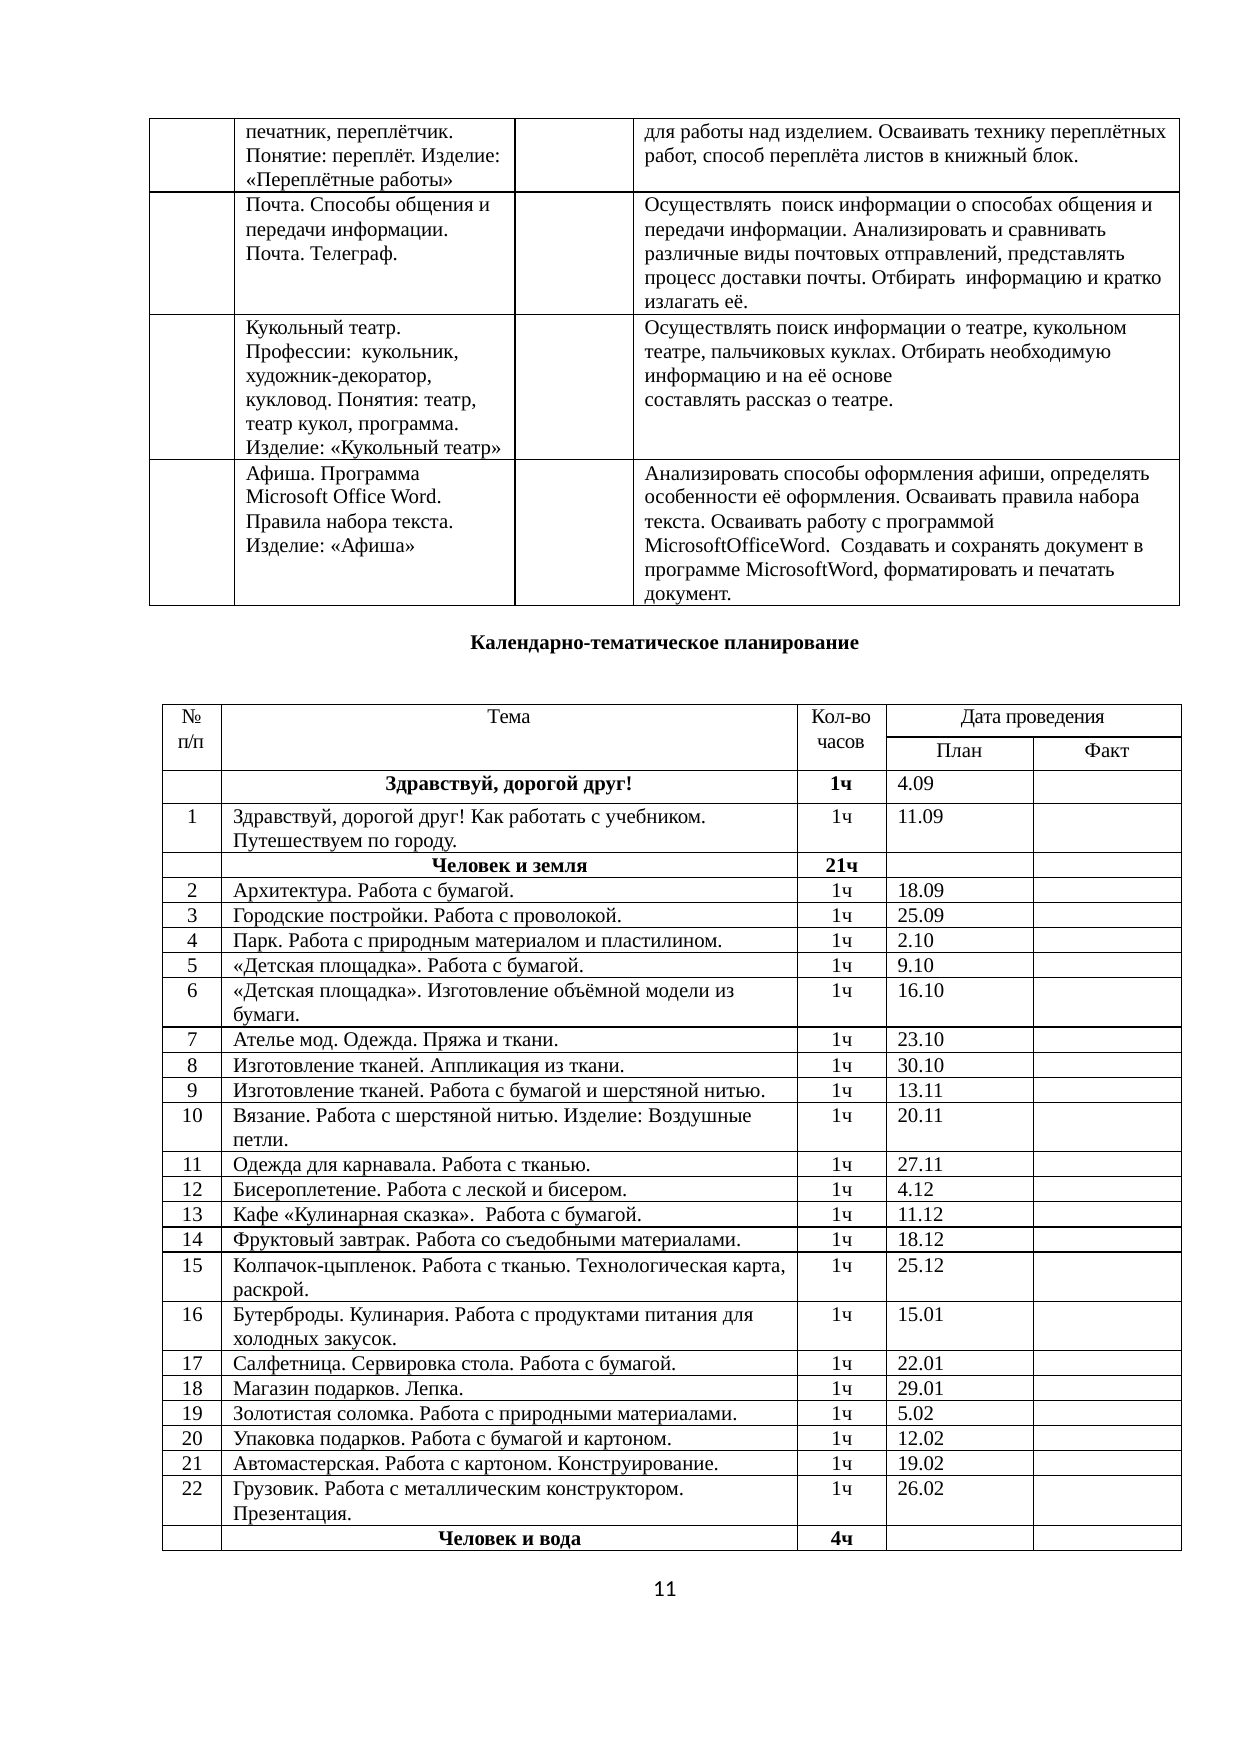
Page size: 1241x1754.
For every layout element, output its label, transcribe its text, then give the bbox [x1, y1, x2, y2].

table_cell 18.12 [887, 1228, 1033, 1251]
table_cell [1034, 1253, 1181, 1301]
table_cell 1ч [798, 1177, 886, 1201]
table_cell Кукольный театр. Профессии: кукольник, художник-декоратор, кукловод. Понятия: театр, театр кукол, программа. Изделие: «Кукольный театр» [235, 315, 514, 459]
table_cell 4.09 [887, 771, 1033, 802]
table_cell 2 [163, 878, 221, 902]
table_cell 1ч [798, 1302, 886, 1350]
table_cell Анализировать способы оформления афиши, определять особенности её оформления. Осваивать правила набора текста. Осваивать работу с программой MicrosoftOfficeWord. Создавать и сохранять документ в программе MicrosoftWord, форматировать и печатать документ. [634, 460, 1179, 605]
table_cell Колпачок-цыпленок. Работа с тканью. Технологическая карта, раскрой. [222, 1253, 797, 1301]
table_cell [887, 853, 1033, 877]
table_cell 15.01 [887, 1302, 1033, 1350]
table_cell 9.10 [887, 953, 1033, 977]
table_cell [1034, 1053, 1181, 1077]
table_cell [1034, 1476, 1181, 1524]
table_cell 5.02 [887, 1401, 1033, 1425]
table_cell Здравствуй, дорогой друг! [222, 771, 797, 802]
table_cell Городские постройки. Работа с проволокой. [222, 903, 797, 927]
table_cell Человек и земля [222, 853, 797, 877]
table_cell 17 [163, 1351, 221, 1375]
table_cell [1034, 903, 1181, 927]
table_cell 29.01 [887, 1376, 1033, 1400]
table_cell [1034, 1376, 1181, 1400]
table_cell Грузовик. Работа с металлическим конструктором. Презентация. [222, 1476, 797, 1524]
table_cell [1034, 1202, 1181, 1226]
table_cell 13 [163, 1202, 221, 1226]
table_cell [1034, 1526, 1181, 1549]
table_cell [1034, 1078, 1181, 1102]
table_cell Почта. Способы общения и передачи информации. Почта. Телеграф. [235, 193, 514, 314]
table_cell 7 [163, 1028, 221, 1052]
table_cell 1ч [798, 928, 886, 952]
table_cell [1034, 1351, 1181, 1375]
table_cell 14 [163, 1228, 221, 1251]
table_cell 15 [163, 1253, 221, 1301]
table_cell Человек и вода [222, 1526, 797, 1549]
table_cell Золотистая соломка. Работа с природными материалами. [222, 1401, 797, 1425]
table_cell Изготовление тканей. Аппликация из ткани. [222, 1053, 797, 1077]
table_cell Здравствуй, дорогой друг! Как работать с учебником. Путешествуем по городу. [222, 804, 797, 852]
table_cell Бисероплетение. Работа с леской и бисером. [222, 1177, 797, 1201]
table_cell 1ч [798, 1451, 886, 1475]
table_cell [516, 315, 633, 459]
table_cell [516, 193, 633, 314]
table_cell Парк. Работа с природным материалом и пластилином. [222, 928, 797, 952]
table_cell 3 [163, 903, 221, 927]
table_cell 1ч [798, 1053, 886, 1077]
table_cell 11.12 [887, 1202, 1033, 1226]
table_cell [1034, 1028, 1181, 1052]
table_cell [1034, 1451, 1181, 1475]
table_cell 1ч [798, 1078, 886, 1102]
table_cell [1034, 1228, 1181, 1251]
table_cell 1ч [798, 903, 886, 927]
table_cell Вязание. Работа с шерстяной нитью. Изделие: Воздушные петли. [222, 1103, 797, 1151]
table_cell [163, 771, 221, 802]
table_header Кол-во часов [798, 705, 886, 769]
table_cell 1ч [798, 978, 886, 1026]
table_cell 1ч [798, 1253, 886, 1301]
table_cell 30.10 [887, 1053, 1033, 1077]
table_cell Афиша. Программа Microsoft Office Word. Правила набора текста. Изделие: «Афиша» [235, 460, 514, 605]
table_cell 1ч [798, 1152, 886, 1176]
table_cell 1ч [798, 1401, 886, 1425]
table_cell 1ч [798, 1228, 886, 1251]
table_cell [1034, 771, 1181, 802]
table_cell 16 [163, 1302, 221, 1350]
table_cell [1034, 1152, 1181, 1176]
table_cell [1034, 804, 1181, 852]
table_cell Одежда для карнавала. Работа с тканью. [222, 1152, 797, 1176]
table_cell [1034, 878, 1181, 902]
table_header Дата проведения [887, 705, 1181, 736]
table_cell 1ч [798, 1028, 886, 1052]
table_cell 1ч [798, 804, 886, 852]
table_cell 23.10 [887, 1028, 1033, 1052]
table_cell [1034, 1177, 1181, 1201]
table_cell 21 [163, 1451, 221, 1475]
table_cell 20.11 [887, 1103, 1033, 1151]
table_cell 6 [163, 978, 221, 1026]
table_cell План [887, 738, 1033, 769]
table_cell 4 [163, 928, 221, 952]
table_cell 1ч [798, 1351, 886, 1375]
table_cell 1 [163, 804, 221, 852]
table_cell [150, 460, 234, 605]
table_cell 12.02 [887, 1426, 1033, 1450]
table_cell [1034, 953, 1181, 977]
table_cell 21ч [798, 853, 886, 877]
table_cell 1ч [798, 771, 886, 802]
table_cell Осуществлять поиск информации о способах общения и передачи информации. Анализировать и сравнивать различные виды почтовых отправлений, представлять процесс доставки почты. Отбирать информацию и кратко излагать её. [634, 193, 1179, 314]
table_cell Бутерброды. Кулинария. Работа с продуктами питания для холодных закусок. [222, 1302, 797, 1350]
table_cell Салфетница. Сервировка стола. Работа с бумагой. [222, 1351, 797, 1375]
table_cell 13.11 [887, 1078, 1033, 1102]
table_cell «Детская площадка». Изготовление объёмной модели из бумаги. [222, 978, 797, 1026]
table_cell 8 [163, 1053, 221, 1077]
table_cell 25.12 [887, 1253, 1033, 1301]
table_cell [235, 119, 514, 191]
table_header Тема [222, 705, 797, 769]
table_cell Изготовление тканей. Работа с бумагой и шерстяной нитью. [222, 1078, 797, 1102]
table_cell 9 [163, 1078, 221, 1102]
table_cell Кафе «Кулинарная сказка». Работа с бумагой. [222, 1202, 797, 1226]
text Календарно-тематическое планирование [177, 630, 1152, 654]
table_cell [1034, 1426, 1181, 1450]
table_cell [1034, 978, 1181, 1026]
table_cell 22 [163, 1476, 221, 1524]
table_cell Автомастерская. Работа с картоном. Конструирование. [222, 1451, 797, 1475]
table_cell 1ч [798, 878, 886, 902]
table_cell 19.02 [887, 1451, 1033, 1475]
table_cell 11.09 [887, 804, 1033, 852]
table_cell [150, 119, 234, 191]
table_cell 5 [163, 953, 221, 977]
table_header № п/п [163, 705, 221, 769]
table_cell 4.12 [887, 1177, 1033, 1201]
table_cell 20 [163, 1426, 221, 1450]
table_cell [163, 1526, 221, 1549]
table_cell [1034, 1103, 1181, 1151]
table_cell 27.11 [887, 1152, 1033, 1176]
table_cell [516, 119, 633, 191]
table_cell 16.10 [887, 978, 1033, 1026]
table_cell [150, 193, 234, 314]
table_cell 1ч [798, 1376, 886, 1400]
table_cell [163, 853, 221, 877]
table_cell Архитектура. Работа с бумагой. [222, 878, 797, 902]
table_cell 12 [163, 1177, 221, 1201]
table_cell 1ч [798, 953, 886, 977]
table_cell [1034, 1401, 1181, 1425]
table_cell 2.10 [887, 928, 1033, 952]
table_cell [634, 119, 1179, 191]
table_cell 26.02 [887, 1476, 1033, 1524]
table_cell 18 [163, 1376, 221, 1400]
table_cell Осуществлять поиск информации о театре, кукольном театре, пальчиковых куклах. Отбирать необходимую информацию и на её основе составлять рассказ о театре. [634, 315, 1179, 459]
table_cell 4ч [798, 1526, 886, 1549]
table_cell 18.09 [887, 878, 1033, 902]
table_cell 1ч [798, 1426, 886, 1450]
table_cell [1034, 1302, 1181, 1350]
table_cell 19 [163, 1401, 221, 1425]
table_cell Ателье мод. Одежда. Пряжа и ткани. [222, 1028, 797, 1052]
table_cell 1ч [798, 1476, 886, 1524]
table_cell [150, 315, 234, 459]
table_cell [1034, 928, 1181, 952]
table_cell 22.01 [887, 1351, 1033, 1375]
table_cell [516, 460, 633, 605]
table_cell 11 [163, 1152, 221, 1176]
table_cell «Детская площадка». Работа с бумагой. [222, 953, 797, 977]
table_cell 1ч [798, 1202, 886, 1226]
table_cell 25.09 [887, 903, 1033, 927]
table_cell Фруктовый завтрак. Работа со съедобными материалами. [222, 1228, 797, 1251]
table_cell [1034, 853, 1181, 877]
table_cell Магазин подарков. Лепка. [222, 1376, 797, 1400]
table_cell [887, 1526, 1033, 1549]
table_cell 10 [163, 1103, 221, 1151]
table_cell Упаковка подарков. Работа с бумагой и картоном. [222, 1426, 797, 1450]
table_cell Факт [1034, 738, 1181, 769]
table_cell 1ч [798, 1103, 886, 1151]
